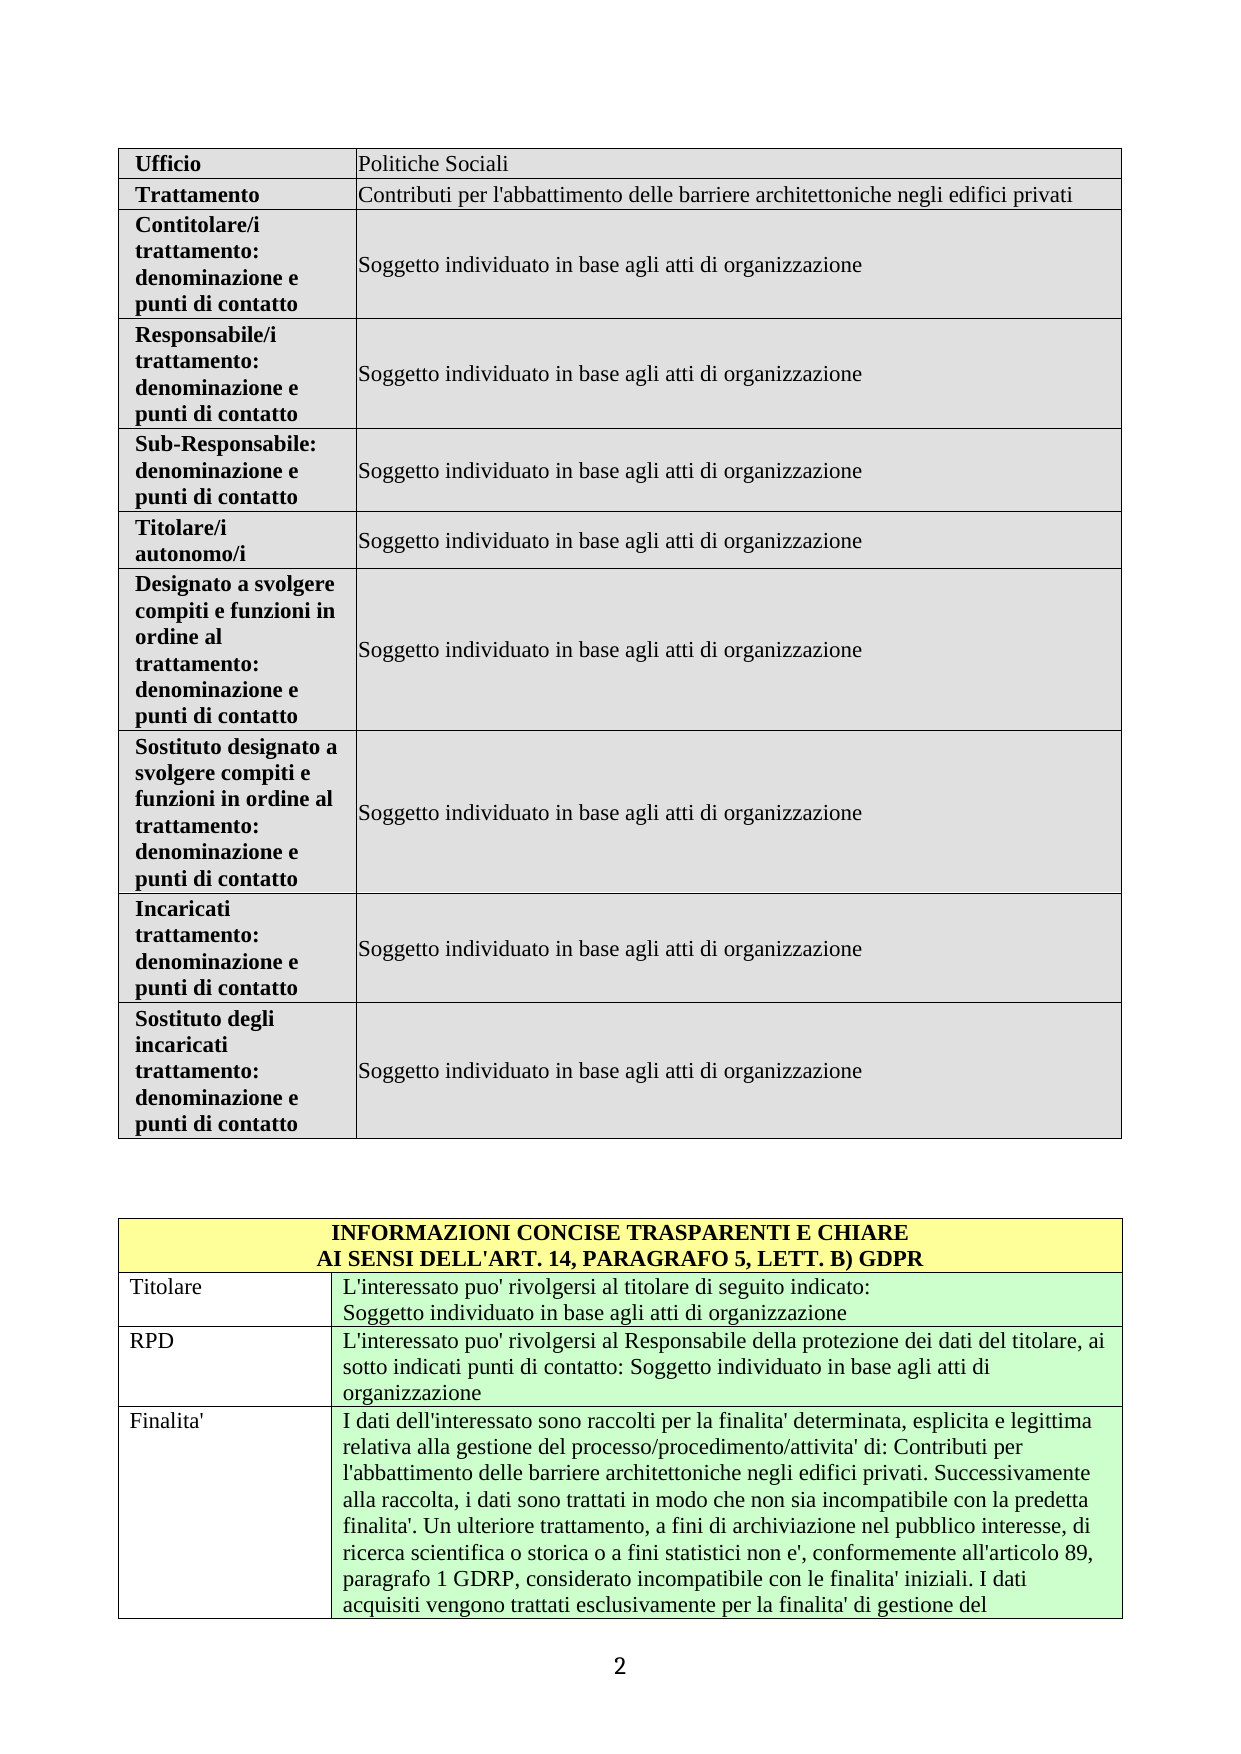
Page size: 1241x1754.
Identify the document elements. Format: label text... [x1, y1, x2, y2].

table_cell Contitolare/i trattamento: denominazione e punti di contatto [119, 210, 356, 318]
table_cell Responsabile/i trattamento: denominazione e punti di contatto [119, 319, 356, 428]
table_cell Sostituto degli incaricati trattamento: denominazione e punti di contatto [119, 1003, 356, 1138]
table_header INFORMAZIONI CONCISE TRASPARENTI E CHIARE AI SENSI DELL'ART. 14, PARAGRAFO 5, LETT. B) GDPR [119, 1219, 1122, 1272]
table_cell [332, 1407, 1122, 1618]
table_cell Sub-Responsabile: denominazione e punti di contatto [119, 429, 356, 511]
table_cell Soggetto individuato in base agli atti di organizzazione [357, 210, 1121, 318]
table_cell Trattamento [119, 179, 356, 209]
table_cell Ufficio [119, 149, 356, 178]
table_cell Soggetto individuato in base agli atti di organizzazione [357, 512, 1121, 568]
table_cell Titolare [119, 1273, 331, 1326]
table_cell L'interessato puo' rivolgersi al titolare di seguito indicato: Soggetto individuato in base agli atti di organizzazione [332, 1273, 1122, 1326]
table_cell Soggetto individuato in base agli atti di organizzazione [357, 894, 1121, 1002]
table_cell Incaricati trattamento: denominazione e punti di contatto [119, 894, 356, 1002]
table_cell L'interessato puo' rivolgersi al Responsabile della protezione dei dati del titolare, ai sotto indicati punti di contatto: Soggetto individuato in base agli atti di organizzazione [332, 1327, 1122, 1406]
table_cell Soggetto individuato in base agli atti di organizzazione [357, 429, 1121, 511]
table_cell Finalita' [119, 1407, 331, 1618]
table_cell Politiche Sociali [357, 149, 1121, 178]
table_cell Contributi per l'abbattimento delle barriere architettoniche negli edifici privati [357, 179, 1121, 209]
table_cell Soggetto individuato in base agli atti di organizzazione [357, 569, 1121, 730]
table_cell Soggetto individuato in base agli atti di organizzazione [357, 319, 1121, 428]
table_cell Sostituto designato a svolgere compiti e funzioni in ordine al trattamento: denominazione e punti di contatto [119, 731, 356, 892]
table_cell Soggetto individuato in base agli atti di organizzazione [357, 731, 1121, 892]
table_cell Soggetto individuato in base agli atti di organizzazione [357, 1003, 1121, 1138]
table_cell Titolare/i autonomo/i [119, 512, 356, 568]
table_cell Designato a svolgere compiti e funzioni in ordine al trattamento: denominazione e punti di contatto [119, 569, 356, 730]
table_cell RPD [119, 1327, 331, 1406]
